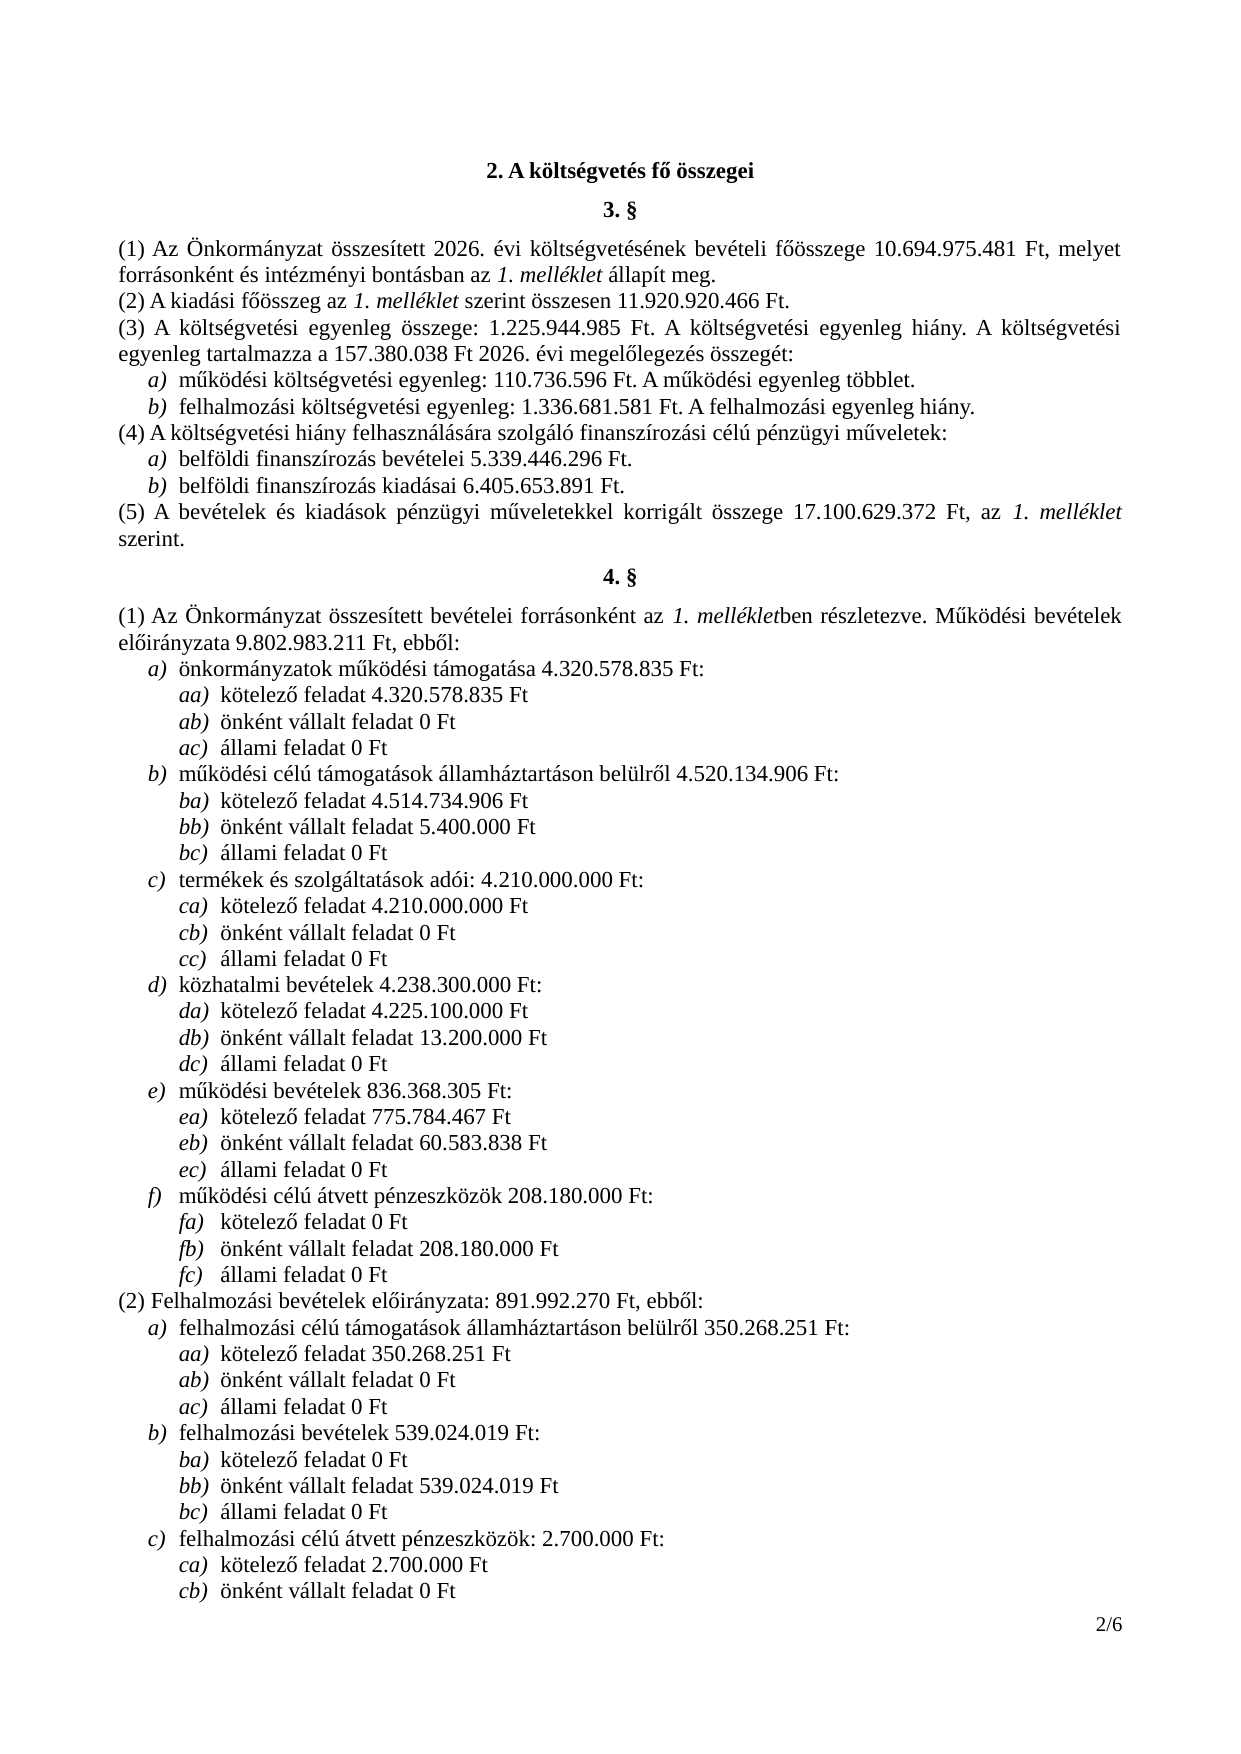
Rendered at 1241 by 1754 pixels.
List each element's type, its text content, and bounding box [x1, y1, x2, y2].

text ca) kötelező feladat 2.700.000 Ft [178, 1551, 1122, 1577]
text (4) A költségvetési hiány felhasználására szolgáló finanszírozási célú pénzügyi műveletek: [118, 419, 1122, 446]
text d) közhatalmi bevételek 4.238.300.000 Ft: [148, 971, 1122, 998]
text ba) kötelező feladat 0 Ft [178, 1446, 1122, 1472]
text da) kötelező feladat 4.225.100.000 Ft [178, 998, 1122, 1024]
text bc) állami feladat 0 Ft [178, 839, 1122, 866]
text b) felhalmozási bevételek 539.024.019 Ft: [148, 1419, 1122, 1446]
text a) önkormányzatok működési támogatása 4.320.578.835 Ft: [148, 655, 1122, 681]
text b) felhalmozási költségvetési egyenleg: 1.336.681.581 Ft. A felhalmozási egyenleg hiány. [148, 393, 1122, 419]
text fc) állami feladat 0 Ft [178, 1261, 1122, 1287]
text a) működési költségvetési egyenleg: 110.736.596 Ft. A működési egyenleg többlet. [148, 366, 1122, 393]
text 3. § [118, 196, 1122, 222]
text bc) állami feladat 0 Ft [178, 1498, 1122, 1525]
text (1) Az Önkormányzat összesített 2026. évi költségvetésének bevételi főösszege 10.694.975.481 Ft, melyet forrásonként és intézményi bontásban az 1. melléklet állapít meg. [118, 235, 1122, 287]
text ca) kötelező feladat 4.210.000.000 Ft [178, 892, 1122, 918]
text c) termékek és szolgáltatások adói: 4.210.000.000 Ft: [148, 866, 1122, 892]
text fa) kötelező feladat 0 Ft [178, 1208, 1122, 1235]
text aa) kötelező feladat 350.268.251 Ft [178, 1340, 1122, 1367]
text 2. A költségvetés fő összegei [118, 157, 1122, 183]
text bb) önként vállalt feladat 539.024.019 Ft [178, 1472, 1122, 1498]
text ba) kötelező feladat 4.514.734.906 Ft [178, 787, 1122, 813]
text (3) A költségvetési egyenleg összege: 1.225.944.985 Ft. A költségvetési egyenleg hiány. A költségvetési egyenleg tartalmazza a 157.380.038 Ft 2026. évi megelőlegezés összegét: [118, 314, 1122, 366]
text ab) önként vállalt feladat 0 Ft [178, 1367, 1122, 1393]
text (2) Felhalmozási bevételek előirányzata: 891.992.270 Ft, ebből: [118, 1287, 1122, 1314]
text ea) kötelező feladat 775.784.467 Ft [178, 1103, 1122, 1129]
text aa) kötelező feladat 4.320.578.835 Ft [178, 681, 1122, 708]
text f) működési célú átvett pénzeszközök 208.180.000 Ft: [148, 1182, 1122, 1208]
text ec) állami feladat 0 Ft [178, 1156, 1122, 1182]
text e) működési bevételek 836.368.305 Ft: [148, 1077, 1122, 1103]
text ac) állami feladat 0 Ft [178, 734, 1122, 760]
text (1) Az Önkormányzat összesített bevételei forrásonként az 1. mellékletben részletezve. Működési bevételek előirányzata 9.802.983.211 Ft, ebből: [118, 602, 1122, 655]
text a) felhalmozási célú támogatások államháztartáson belülről 350.268.251 Ft: [148, 1314, 1122, 1340]
text cc) állami feladat 0 Ft [178, 945, 1122, 971]
text b) működési célú támogatások államháztartáson belülről 4.520.134.906 Ft: [148, 760, 1122, 787]
text ab) önként vállalt feladat 0 Ft [178, 708, 1122, 734]
text (5) A bevételek és kiadások pénzügyi műveletekkel korrigált összege 17.100.629.372 Ft, az 1. melléklet szerint. [118, 498, 1122, 551]
text a) belföldi finanszírozás bevételei 5.339.446.296 Ft. [148, 446, 1122, 472]
text 4. § [118, 563, 1122, 590]
text dc) állami feladat 0 Ft [178, 1050, 1122, 1077]
text eb) önként vállalt feladat 60.583.838 Ft [178, 1129, 1122, 1156]
text c) felhalmozási célú átvett pénzeszközök: 2.700.000 Ft: [148, 1525, 1122, 1551]
text cb) önként vállalt feladat 0 Ft [178, 1577, 1122, 1604]
text fb) önként vállalt feladat 208.180.000 Ft [178, 1235, 1122, 1261]
text ac) állami feladat 0 Ft [178, 1393, 1122, 1419]
text (2) A kiadási főösszeg az 1. melléklet szerint összesen 11.920.920.466 Ft. [118, 287, 1122, 314]
text bb) önként vállalt feladat 5.400.000 Ft [178, 813, 1122, 839]
text db) önként vállalt feladat 13.200.000 Ft [178, 1024, 1122, 1050]
text b) belföldi finanszírozás kiadásai 6.405.653.891 Ft. [148, 472, 1122, 498]
text cb) önként vállalt feladat 0 Ft [178, 918, 1122, 945]
